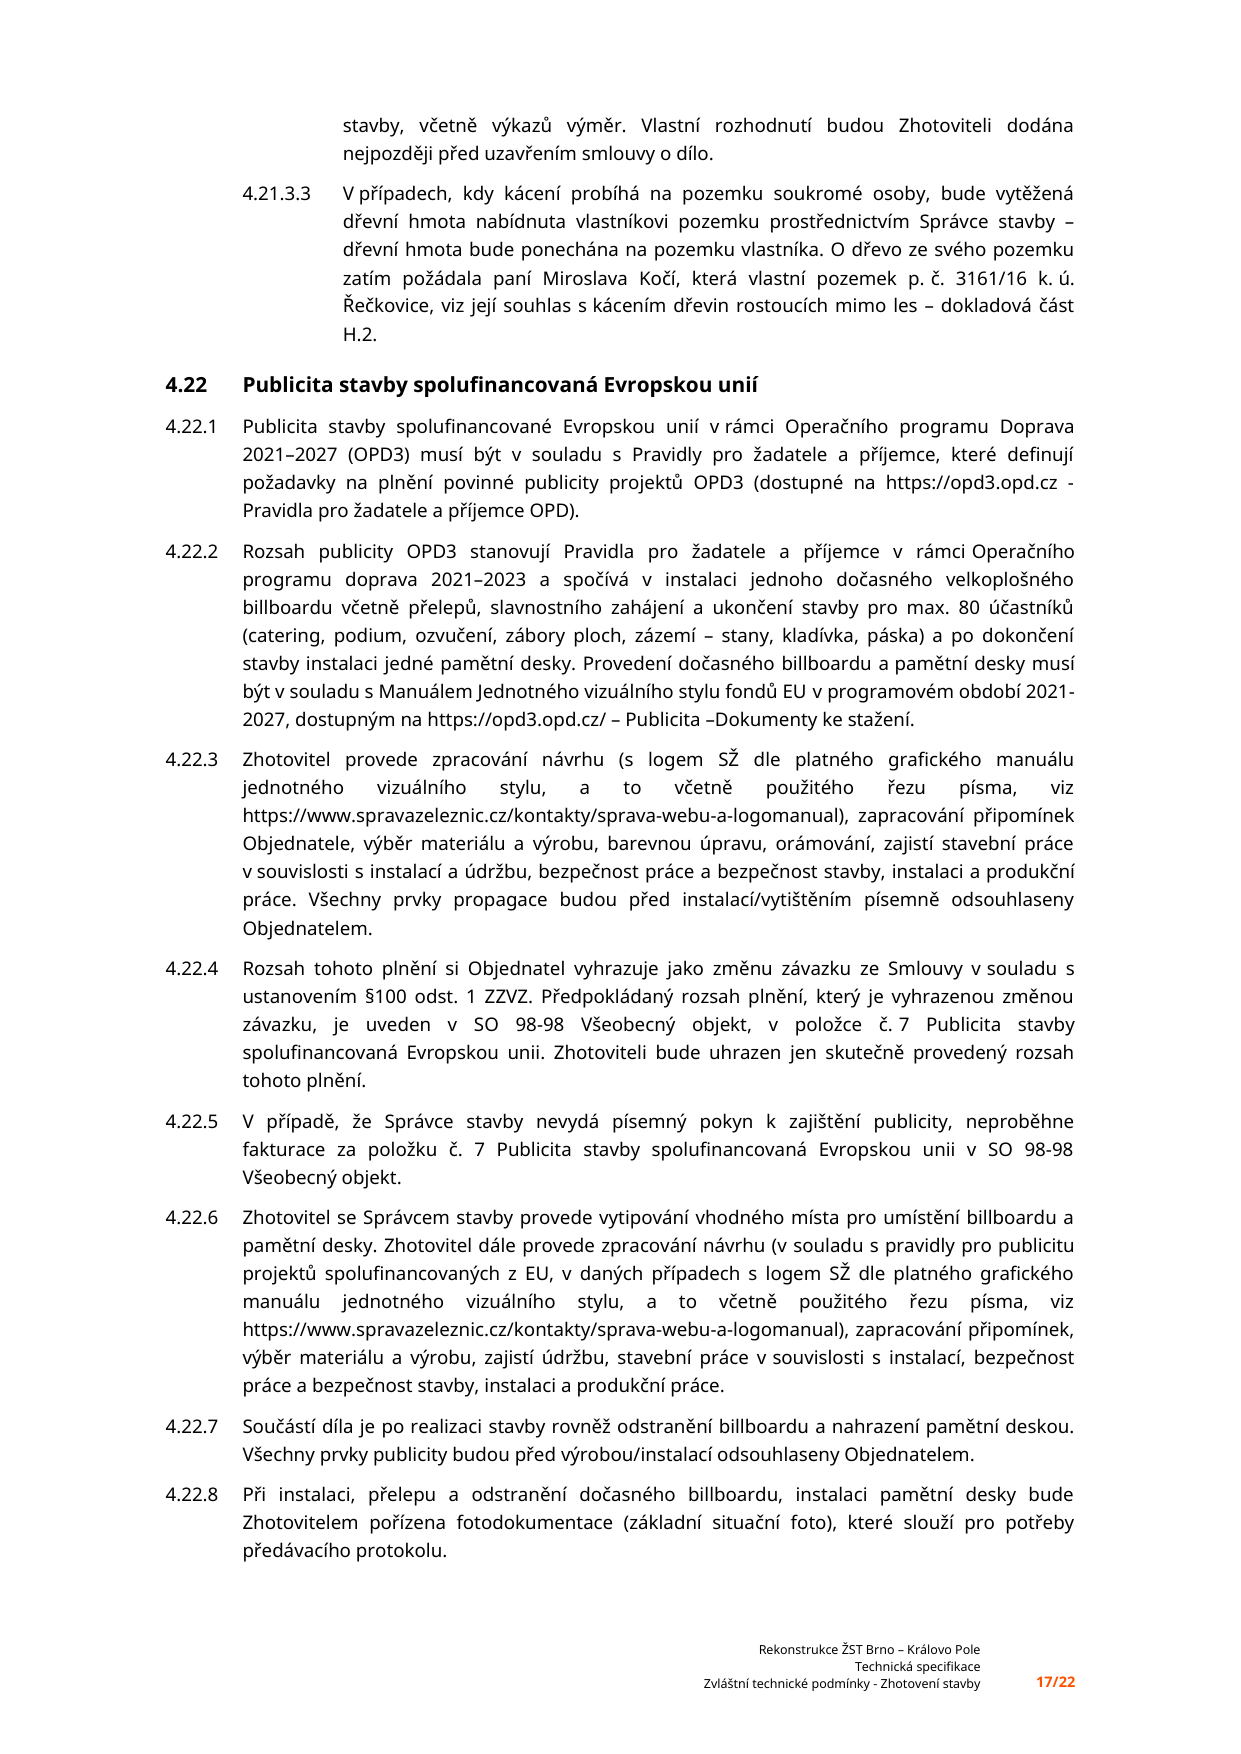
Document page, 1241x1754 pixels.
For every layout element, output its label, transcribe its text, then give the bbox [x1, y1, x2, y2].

list Zhotovitel se Správcem stavby provede vytipování vhodného místa pro umístění billboardu a pamětní desky. Zhotovitel dále provede zpracování návrhu (v souladu s pravidly pro publicitu projektů spolufinancovaných z EU, v daných případech s logem SŽ dle platného grafického manuálu jednotného vizuálního stylu, a to včetně použitého řezu písma, viz https://www.spravazeleznic.cz/kontakty/sprava-webu-a-logomanual), zapracování připomínek, výběr materiálu a výrobu, zajistí údržbu, stavební práce v souvislosti s instalací, bezpečnost práce a bezpečnost stavby, instalaci a produkční práce. [165, 1204, 1075, 1398]
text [242, 112, 1075, 166]
text Publicita stavby spolufinancovaná Evropskou unií [165, 370, 1075, 398]
text Rozsah publicity OPD3 stanovují Pravidla pro žadatele a příjemce v rámci Operačního programu doprava 2021–2023 a spočívá v instalaci jednoho dočasného velkoplošného billboardu včetně přelepů, slavnostního zahájení a ukončení stavby pro max. 80 účastníků (catering, podium, ozvučení, zábory ploch, zázemí – stany, kladívka, páska) a po dokončení stavby instalaci jedné pamětní desky. Provedení dočasného billboardu a pamětní desky musí být v souladu s Manuálem Jednotného vizuálního stylu fondů EU v programovém období 2021-2027, dostupným na https://opd3.opd.cz/ – Publicita –Dokumenty ke stažení. [165, 538, 1075, 732]
text Publicita stavby spolufinancované Evropskou unií v rámci Operačního programu Doprava 2021–2027 (OPD3) musí být v souladu s Pravidly pro žadatele a příjemce, které definují požadavky na plnění povinné publicity projektů OPD3 (dostupné na https://opd3.opd.cz - Pravidla pro žadatele a příjemce OPD). [165, 413, 1075, 523]
text Zhotovitel provede zpracování návrhu (s logem SŽ dle platného grafického manuálu jednotného vizuálního stylu, a to včetně použitého řezu písma, viz https://www.spravazeleznic.cz/kontakty/sprava-webu-a-logomanual), zapracování připomínek Objednatele, výběr materiálu a výrobu, barevnou úpravu, orámování, zajistí stavební práce v souvislosti s instalací a údržbu, bezpečnost práce a bezpečnost stavby, instalaci a produkční práce. Všechny prvky propagace budou před instalací/vytištěním písemně odsouhlaseny Objednatelem. [165, 747, 1075, 940]
list Součástí díla je po realizaci stavby rovněž odstranění billboardu a nahrazení pamětní deskou. Všechny prvky publicity budou před výrobou/instalací odsouhlaseny Objednatelem. [165, 1413, 1075, 1467]
list Při instalaci, přelepu a odstranění dočasného billboardu, instalaci pamětní desky bude Zhotovitelem pořízena fotodokumentace (základní situační foto), které slouží pro potřeby předávacího protokolu. [165, 1482, 1075, 1563]
text Rozsah tohoto plnění si Objednatel vyhrazuje jako změnu závazku ze Smlouvy v souladu s ustanovením §100 odst. 1 ZZVZ. Předpokládaný rozsah plnění, který je vyhrazenou změnou závazku, je uveden v SO 98-98 Všeobecný objekt, v položce č. 7 Publicita stavby spolufinancovaná Evropskou unii. Zhotoviteli bude uhrazen jen skutečně provedený rozsah tohoto plnění. [165, 955, 1075, 1093]
text V případech, kdy kácení probíhá na pozemku soukromé osoby, bude vytěžená dřevní hmota nabídnuta vlastníkovi pozemku prostřednictvím Správce stavby – dřevní hmota bude ponechána na pozemku vlastníka. O dřevo ze svého pozemku zatím požádala paní Miroslava Kočí, která vlastní pozemek p. č. 3161/16 k. ú. Řečkovice, viz její souhlas s kácením dřevin rostoucích mimo les – dokladová část H.2. [242, 181, 1075, 346]
text V případě, že Správce stavby nevydá písemný pokyn k zajištění publicity, neproběhne fakturace za položku č. 7 Publicita stavby spolufinancovaná Evropskou unii v SO 98-98 Všeobecný objekt. [165, 1108, 1075, 1189]
